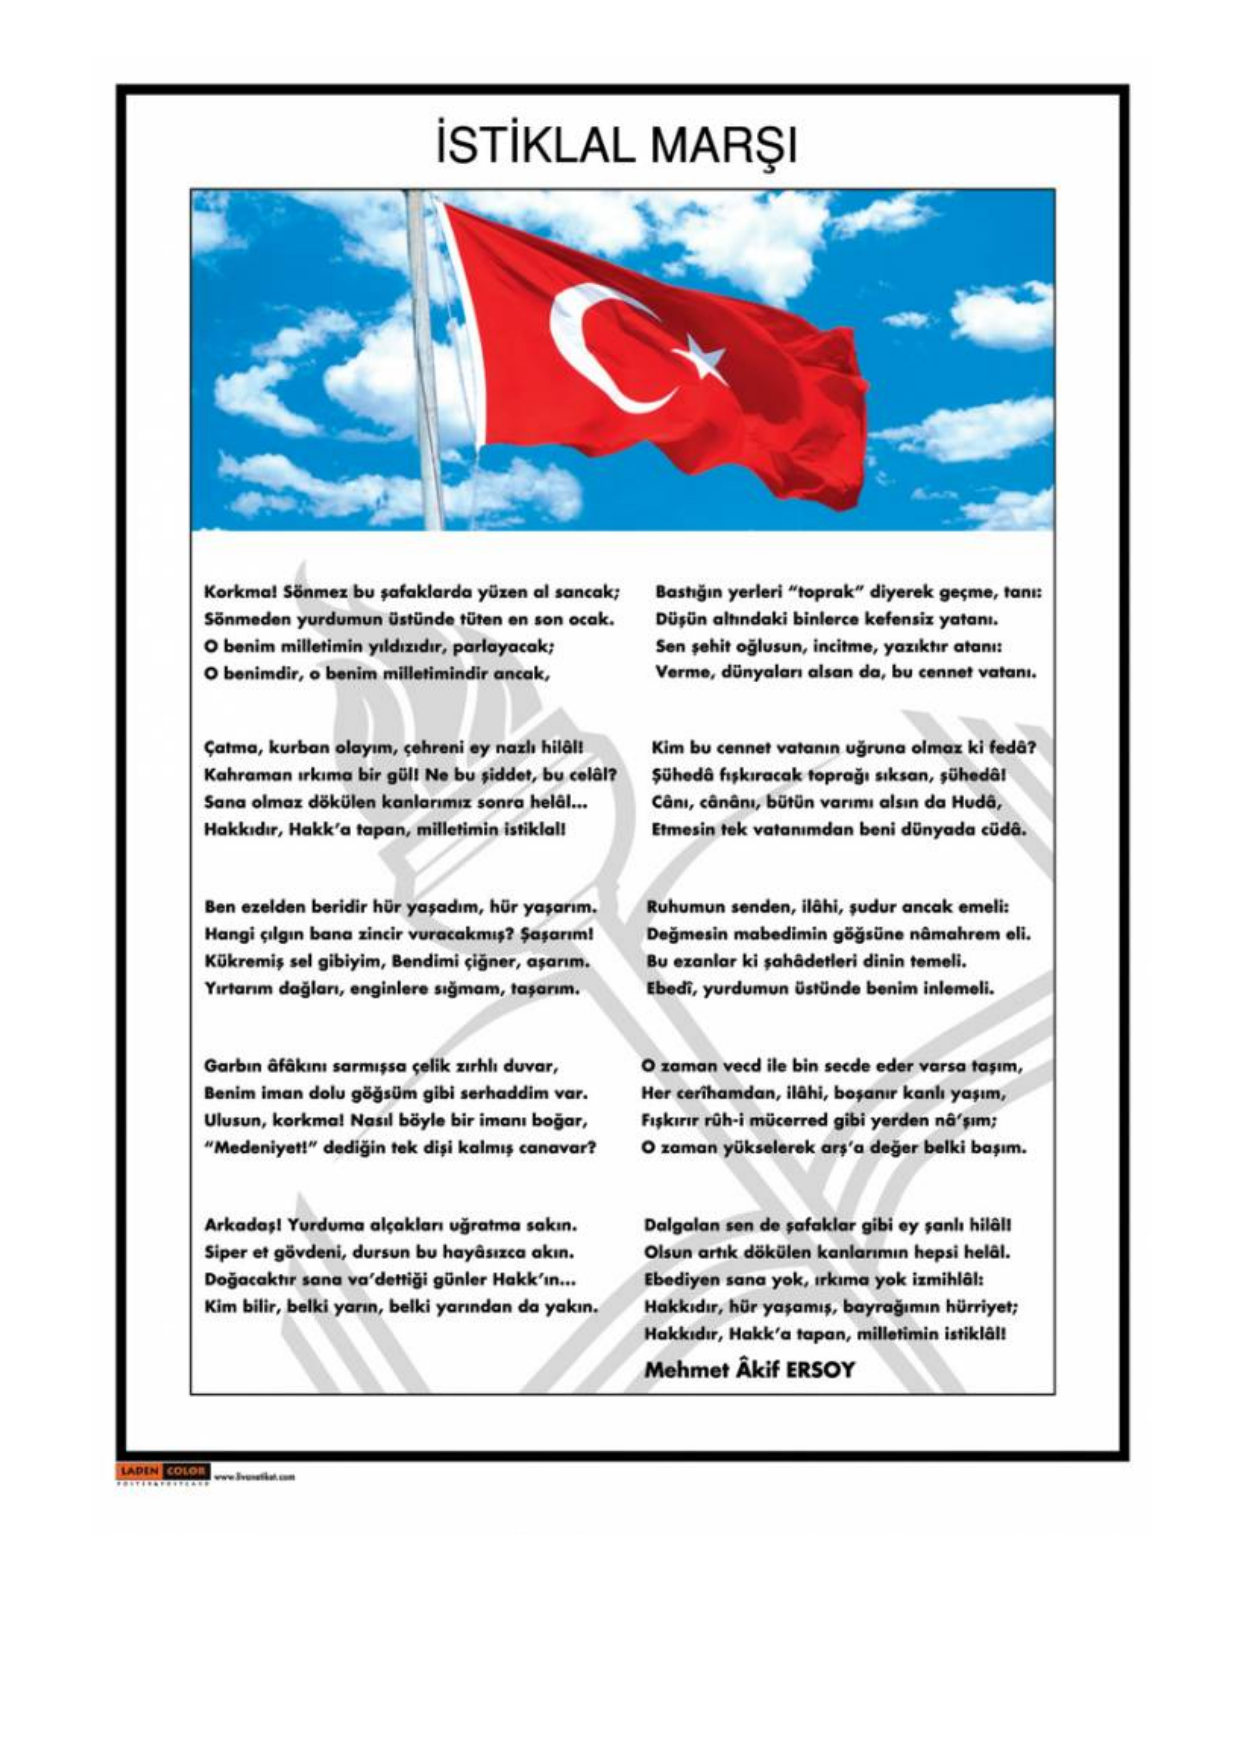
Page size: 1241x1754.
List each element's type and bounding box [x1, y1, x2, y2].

picture [91, 57, 1152, 1535]
